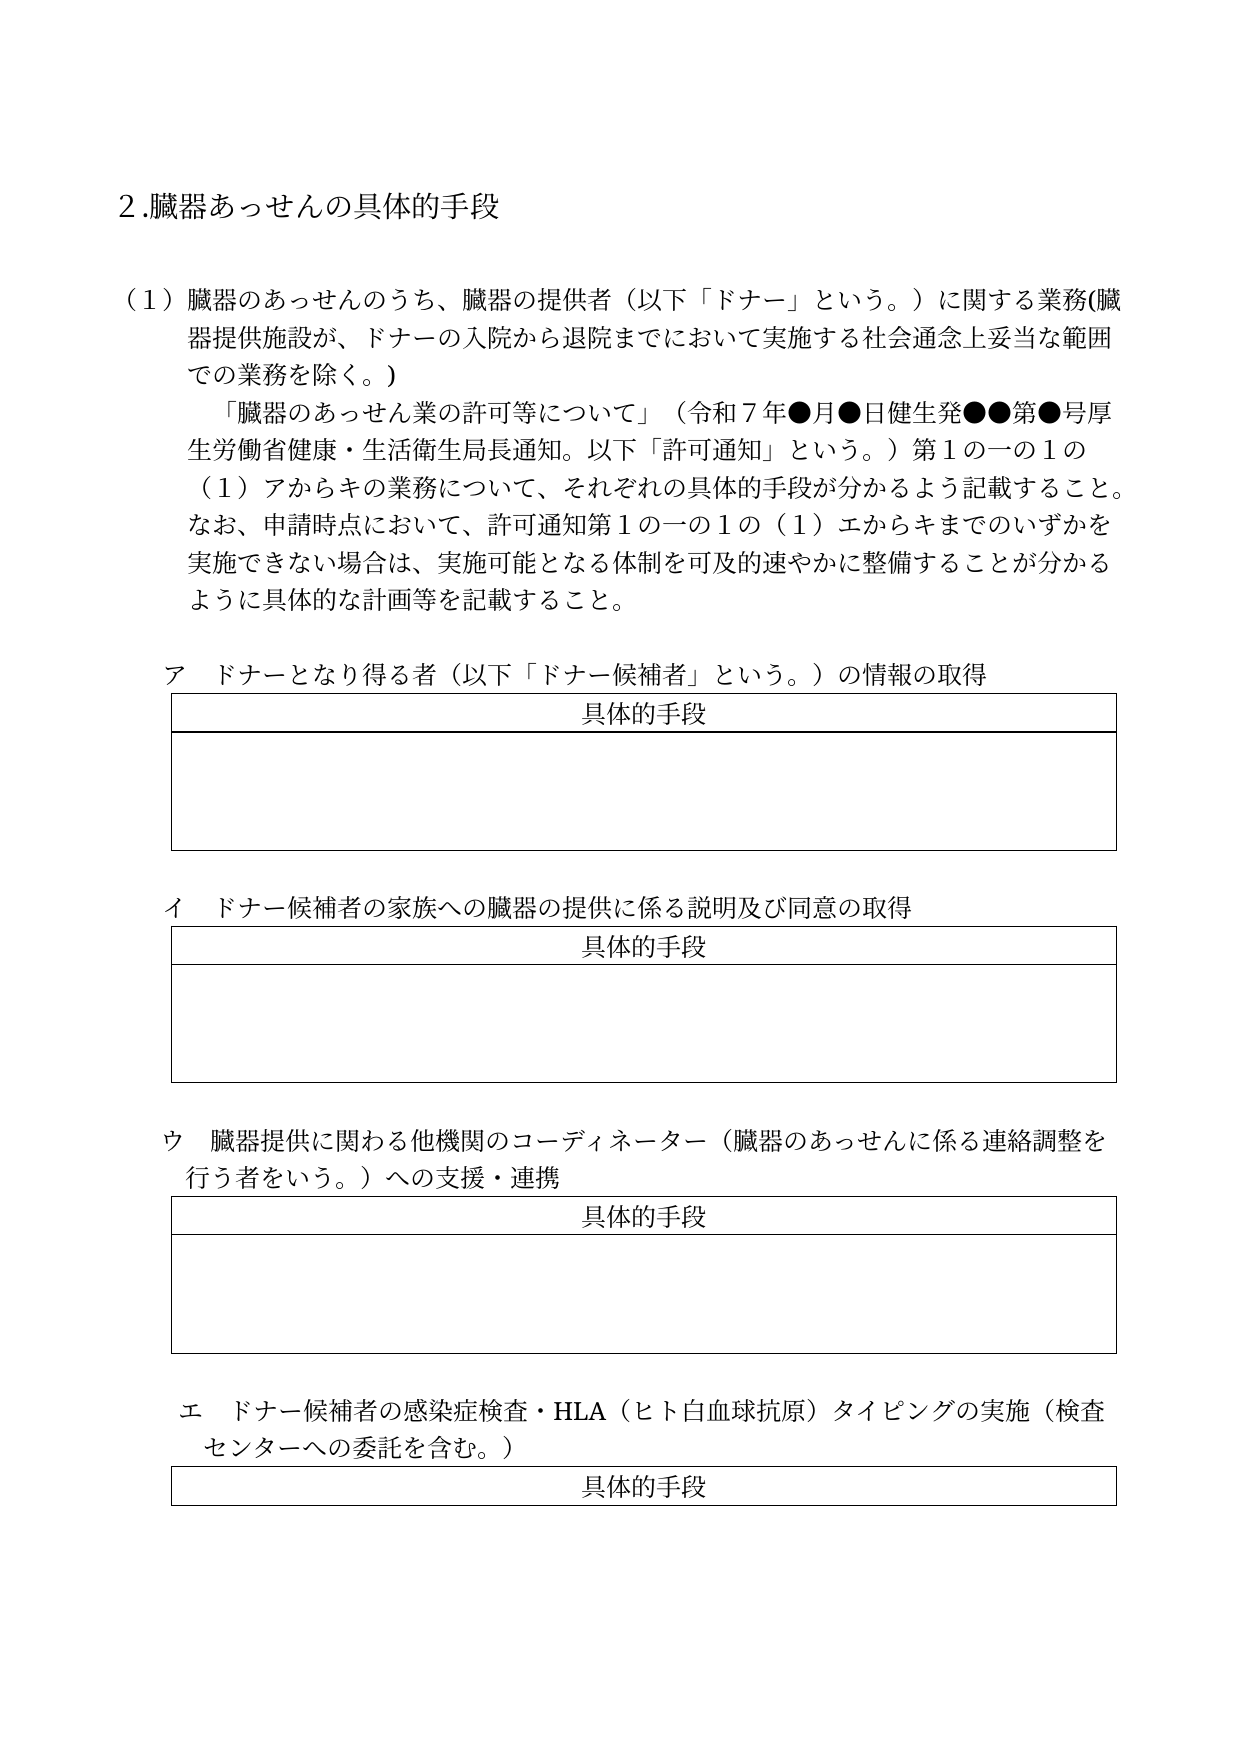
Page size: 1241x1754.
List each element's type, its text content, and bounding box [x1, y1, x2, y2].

text ア ドナーとなり得る者（以下「ドナー候補者」という。）の情報の取得 [112, 655, 1128, 693]
table_cell [172, 733, 1116, 849]
table_cell [172, 965, 1116, 1082]
text ２.臓器あっせんの具体的手段 [112, 168, 1128, 243]
text ウ 臓器提供に関わる他機関のコーディネーター（臓器のあっせんに係る連絡調整を行う者をいう。）への支援・連携 [160, 1121, 1128, 1196]
table_header 具体的手段 [172, 1467, 1116, 1504]
text 「臓器のあっせん業の許可等について」（令和７年●月●日健生発●●第●号厚生労働省健康・生活衛生局長通知。以下「許可通知」という。）第１の一の１の（１）アからキの業務について、それぞれの具体的手段が分かるよう記載すること。なお、申請時点において、許可通知第１の一の１の（１）エからキまでのいずかを実施できない場合は、実施可能となる体制を可及的速やかに整備することが分かるように具体的な計画等を記載すること。 [112, 393, 1128, 618]
table_cell [172, 1235, 1116, 1352]
table_header 具体的手段 [172, 1197, 1116, 1234]
text イ ドナー候補者の家族への臓器の提供に係る説明及び同意の取得 [112, 888, 1128, 926]
table_header 具体的手段 [172, 694, 1116, 731]
text エ ドナー候補者の感染症検査・HLA（ヒト白血球抗原）タイピングの実施（検査センターへの委託を含む。） [178, 1391, 1128, 1466]
table_header 具体的手段 [172, 927, 1116, 964]
text （１）臓器のあっせんのうち、臓器の提供者（以下「ドナー」という。）に関する業務(臓器提供施設が、ドナーの入院から退院までにおいて実施する社会通念上妥当な範囲での業務を除く。) [112, 280, 1128, 393]
